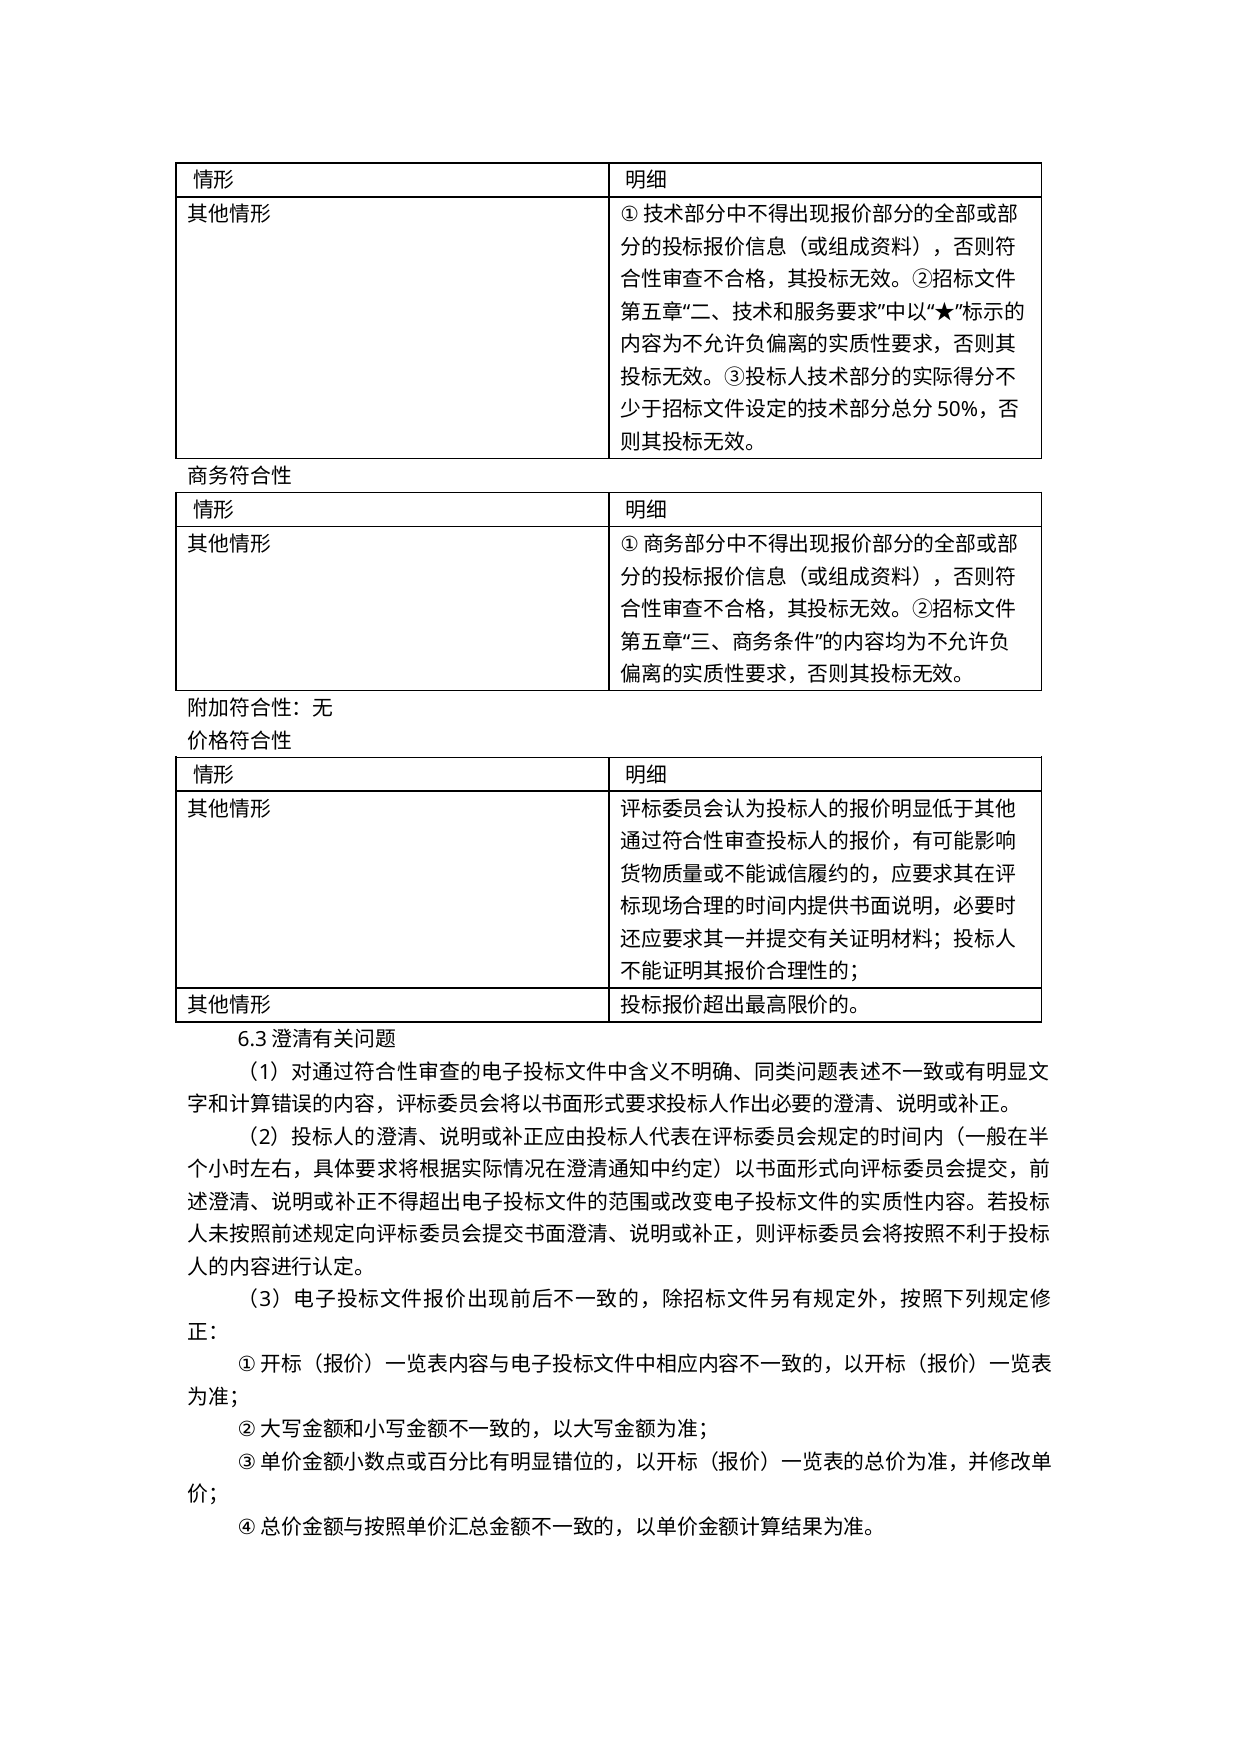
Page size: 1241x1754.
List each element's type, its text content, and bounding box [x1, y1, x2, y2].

table_cell 其他情形 [177, 792, 608, 987]
text （1）对通过符合性审查的电子投标文件中含义不明确、同类问题表述不一致或有明显文字和计算错误的内容，评标委员会将以书面形式要求投标人作出必要的澄清、说明或补正。 [187, 1055, 1053, 1120]
text 商务符合性 [187, 459, 1053, 492]
text 6.3澄清有关问题 [187, 1023, 1053, 1055]
text 价格符合性 [187, 724, 1053, 756]
table_header 明细 [610, 758, 1041, 790]
table_cell 其他情形 [177, 527, 608, 690]
text ②大写金额和小写金额不一致的，以大写金额为准； [187, 1413, 1053, 1445]
table_header 明细 [610, 164, 1041, 196]
table_header 情形 [177, 493, 608, 526]
table_cell ①商务部分中不得出现报价部分的全部或部分的投标报价信息（或组成资料），否则符合性审查不合格，其投标无效。②招标文件第五章“三、商务条件”的内容均为不允许负偏离的实质性要求，否则其投标无效。 [610, 527, 1041, 690]
table_cell 投标报价超出最高限价的。 [610, 989, 1041, 1021]
table_header 情形 [177, 758, 608, 790]
table_header 明细 [610, 493, 1041, 526]
text （2）投标人的澄清、说明或补正应由投标人代表在评标委员会规定的时间内（一般在半个小时左右，具体要求将根据实际情况在澄清通知中约定）以书面形式向评标委员会提交，前述澄清、说明或补正不得超出电子投标文件的范围或改变电子投标文件的实质性内容。若投标人未按照前述规定向评标委员会提交书面澄清、说明或补正，则评标委员会将按照不利于投标人的内容进行认定。 [187, 1120, 1053, 1283]
table_cell 其他情形 [177, 989, 608, 1021]
text ③单价金额小数点或百分比有明显错位的，以开标（报价）一览表的总价为准，并修改单价； [187, 1445, 1053, 1510]
table_cell ①技术部分中不得出现报价部分的全部或部分的投标报价信息（或组成资料），否则符合性审查不合格，其投标无效。②招标文件第五章“二、技术和服务要求”中以“★”标示的内容为不允许负偏离的实质性要求，否则其投标无效。③投标人技术部分的实际得分不少于招标文件设定的技术部分总分50%，否则其投标无效。 [610, 198, 1041, 458]
text ④总价金额与按照单价汇总金额不一致的，以单价金额计算结果为准。 [187, 1510, 1053, 1543]
table_cell 其他情形 [177, 198, 608, 458]
text ①开标（报价）一览表内容与电子投标文件中相应内容不一致的，以开标（报价）一览表为准； [187, 1348, 1053, 1413]
table_cell 评标委员会认为投标人的报价明显低于其他通过符合性审查投标人的报价，有可能影响货物质量或不能诚信履约的，应要求其在评标现场合理的时间内提供书面说明，必要时还应要求其一并提交有关证明材料；投标人不能证明其报价合理性的； [610, 792, 1041, 987]
text 附加符合性：无 [187, 691, 1053, 724]
text （3）电子投标文件报价出现前后不一致的，除招标文件另有规定外，按照下列规定修正： [187, 1283, 1053, 1348]
table_header 情形 [177, 164, 608, 196]
